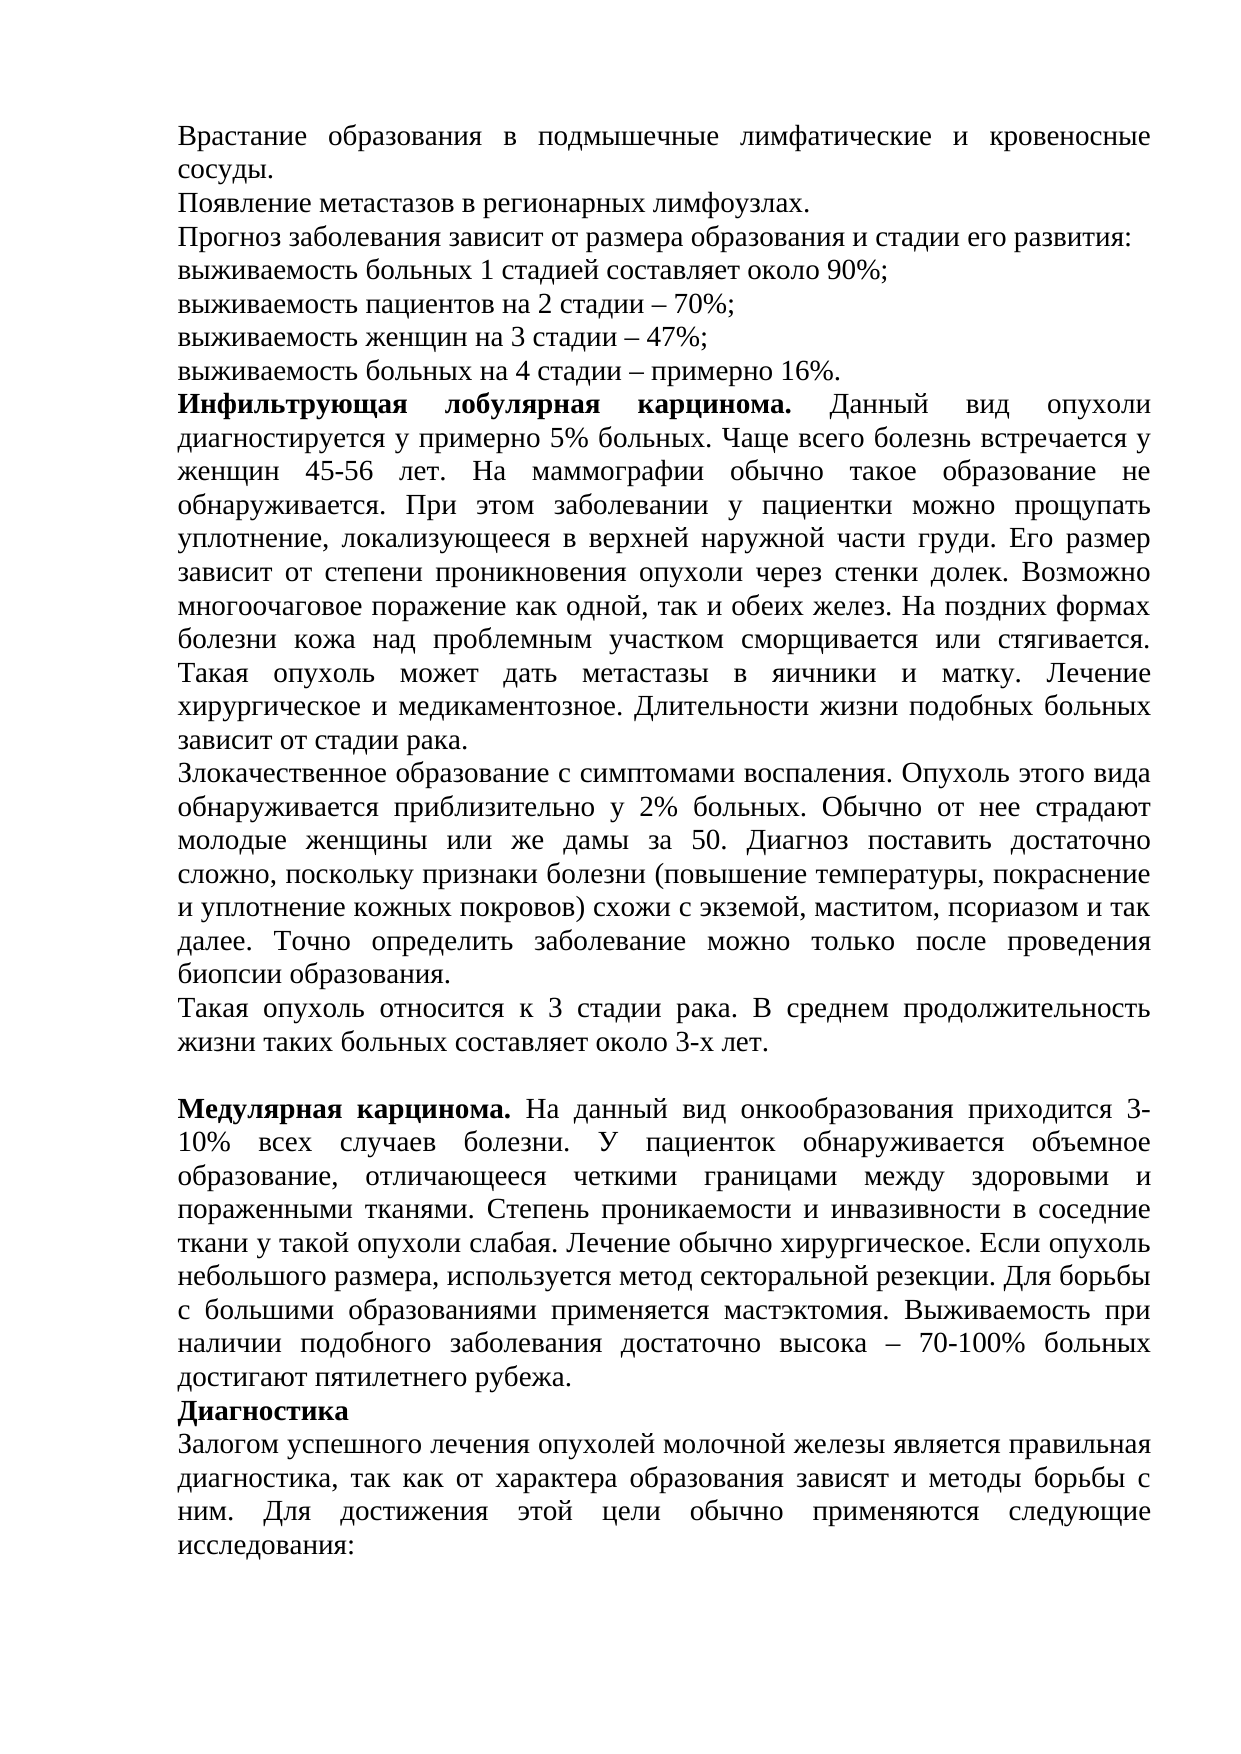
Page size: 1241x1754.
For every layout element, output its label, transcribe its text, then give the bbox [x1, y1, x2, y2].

text Врастание образования в подмышечные лимфатические и кровеносные сосуды. [177, 118, 1152, 185]
text Диагностика [177, 1393, 1152, 1426]
text выживаемость пациентов на 2 стадии – 70%; [177, 286, 1152, 319]
text выживаемость больных 1 стадией составляет около 90%; [177, 252, 1152, 286]
text Инфильтрующая лобулярная карцинома. Данный вид опухоли диагностируется у примерно 5% больных. Чаще всего болезнь встречается у женщин 45-56 лет. На маммографии обычно такое образование не обнаруживается. При этом заболевании у пациентки можно прощупать уплотнение, локализующееся в верхней наружной части груди. Его размер зависит от степени проникновения опухоли через стенки долек. Возможно многоочаговое поражение как одной, так и обеих желез. На поздних формах болезни кожа над проблемным участком сморщивается или стягивается. Такая опухоль может дать метастазы в яичники и матку. Лечение хирургическое и медикаментозное. Длительности жизни подобных больных зависит от стадии рака. [177, 386, 1152, 755]
text выживаемость женщин на 3 стадии – 47%; [177, 319, 1152, 353]
text Злокачественное образование с симптомами воспаления. Опухоль этого вида обнаруживается приблизительно у 2% больных. Обычно от нее страдают молодые женщины или же дамы за 50. Диагноз поставить достаточно сложно, поскольку признаки болезни (повышение температуры, покраснение и уплотнение кожных покровов) схожи с экземой, маститом, псориазом и так далее. Точно определить заболевание можно только после проведения биопсии образования. [177, 755, 1152, 990]
text Медулярная карцинома. На данный вид онкообразования приходится 3-10% всех случаев болезни. У пациенток обнаруживается объемное образование, отличающееся четкими границами между здоровыми и пораженными тканями. Степень проникаемости и инвазивности в соседние ткани у такой опухоли слабая. Лечение обычно хирургическое. Если опухоль небольшого размера, используется метод секторальной резекции. Для борьбы с большими образованиями применяется мастэктомия. Выживаемость при наличии подобного заболевания достаточно высока – 70-100% больных достигают пятилетнего рубежа. [177, 1091, 1152, 1393]
text Появление метастазов в регионарных лимфоузлах. [177, 185, 1152, 219]
text выживаемость больных на 4 стадии – примерно 16%. [177, 353, 1152, 386]
text Залогом успешного лечения опухолей молочной железы является правильная диагностика, так как от характера образования зависят и методы борьбы с ним. Для достижения этой цели обычно применяются следующие исследования: [177, 1426, 1152, 1560]
text Такая опухоль относится к 3 стадии рака. В среднем продолжительность жизни таких больных составляет около 3-х лет. [177, 990, 1152, 1057]
text Прогноз заболевания зависит от размера образования и стадии его развития: [177, 219, 1152, 252]
